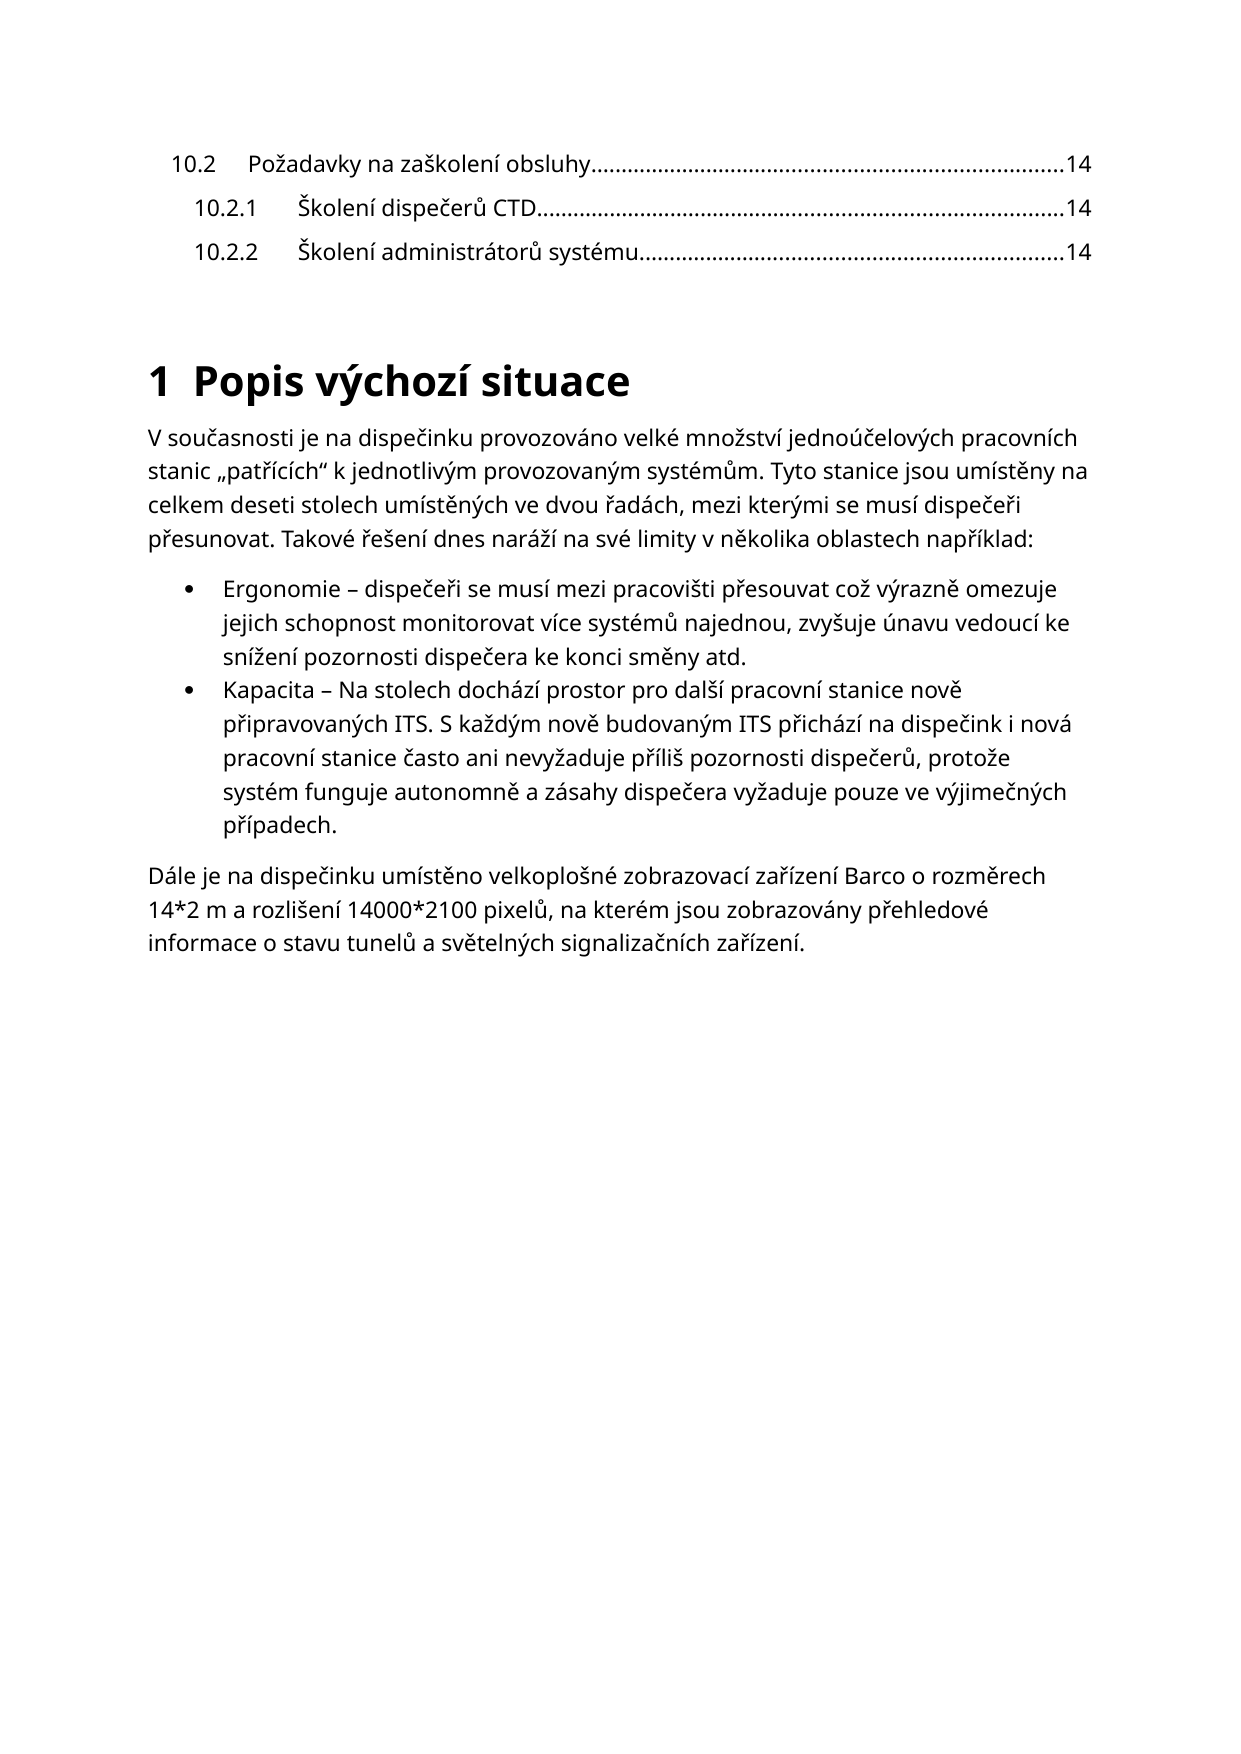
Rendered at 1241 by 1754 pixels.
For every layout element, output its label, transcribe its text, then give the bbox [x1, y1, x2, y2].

text Dále je na dispečinku umístěno velkoplošné zobrazovací zařízení Barco o rozměrech 14*2 m a rozlišení 14000*2100 pixelů, na kterém jsou zobrazovány přehledové informace o stavu tunelů a světelných signalizačních zařízení. [148, 860, 1093, 959]
text V současnosti je na dispečinku provozováno velké množství jednoúčelových pracovních stanic „patřících“ k jednotlivým provozovaným systémům. Tyto stanice jsou umístěny na celkem deseti stolech umístěných ve dvou řadách, mezi kterými se musí dispečeři přesunovat. Takové řešení dnes naráží na své limity v několika oblastech například: [148, 422, 1093, 554]
list Kapacita – Na stolech dochází prostor pro další pracovní stanice nově připravovaných ITS. S každým nově budovaným ITS přichází na dispečink i nová pracovní stanice často ani nevyžaduje příliš pozornosti dispečerů, protože systém funguje autonomně a zásahy dispečera vyžaduje pouze ve výjimečných případech. [185, 674, 1093, 841]
subtitle Popis výchozí situace [148, 352, 1093, 409]
list Ergonomie – dispečeři se musí mezi pracovišti přesouvat což výrazně omezuje jejich schopnost monitorovat více systémů najednou, zvyšuje únavu vedoucí ke snížení pozornosti dispečera ke konci směny atd. [185, 573, 1093, 672]
